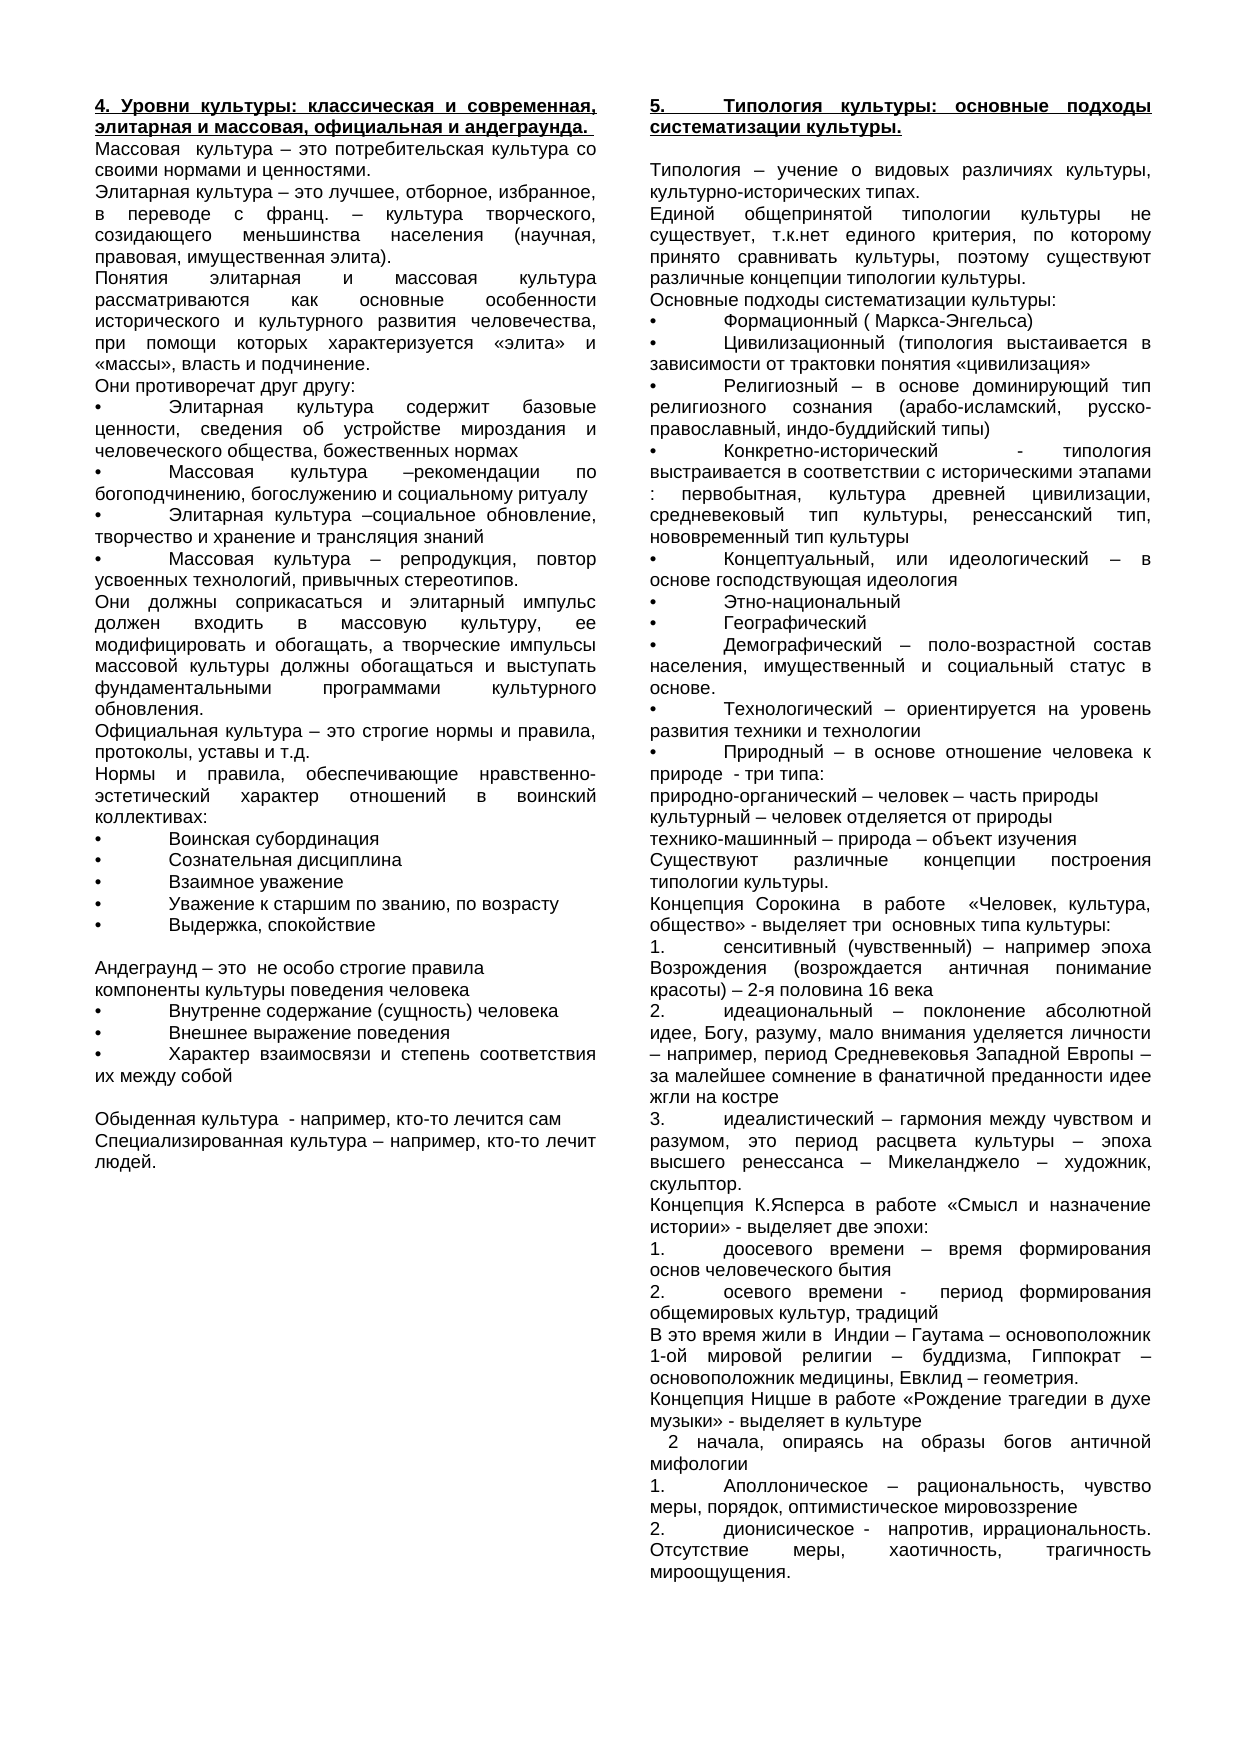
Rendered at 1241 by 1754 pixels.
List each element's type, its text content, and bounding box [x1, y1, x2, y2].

text компоненты культуры поведения человека [94, 978, 596, 1000]
text Концепция Ницше в работе «Рождение трагедии в духе музыки» - выделяет в культуре [649, 1388, 1152, 1431]
text Нормы и правила, обеспечивающие нравственно-эстетический характер отношений в воинский коллективах: [94, 763, 596, 828]
text • Воинская субординация [94, 828, 596, 849]
text • Цивилизационный (типология выстаивается в зависимости от трактовки понятия «цивилизация» [649, 332, 1152, 375]
text 4. Уровни культуры: классическая и современная, элитарная и массовая, официальная и андеграунда. [94, 94, 596, 113]
text • Концептуальный, или идеологический – в основе господствующая идеология [649, 547, 1152, 590]
text • Внутренне содержание (сущность) человека [94, 1000, 596, 1022]
text Единой общепринятой типологии культуры не существует, т.к.нет единого критерия, по которому принято сравнивать культуры, поэтому существуют различные концепции типологии культуры. [649, 202, 1152, 288]
text • Элитарная культура содержит базовые ценности, сведения об устройстве мироздания и человеческого общества, божественных нормах [94, 396, 596, 461]
text культурный – человек отделяется от природы [649, 806, 1152, 828]
text 2 начала, опираясь на образы богов античной мифологии [649, 1431, 1152, 1474]
text 1. сенситивный (чувственный) – например эпоха Возрождения (возрождается античная понимание красоты) – 2-я половина 16 века [649, 935, 1152, 1000]
text Основные подходы систематизации культуры: [649, 288, 1152, 310]
text • Конкретно-исторический - типология выстраивается в соответствии с историческими этапами : первобытная, культура древней цивилизации, средневековый тип культуры, ренессанский тип, нововременный тип культуры [649, 439, 1152, 547]
text • Внешнее выражение поведения [94, 1022, 596, 1043]
text Специализированная культура – например, кто-то лечит людей. [94, 1129, 596, 1173]
text Понятия элитарная и массовая культура рассматриваются как основные особенности исторического и культурного развития человечества, при помощи которых характеризуется «элита» и «массы», власть и подчинение. [94, 267, 596, 375]
text Андеграунд – это не особо строгие правила [94, 957, 596, 978]
text Они противоречат друг другу: [94, 375, 596, 396]
text • Демографический – поло-возрастной состав населения, имущественный и социальный статус в основе. [649, 633, 1152, 698]
text Массовая культура – это потребительская культура со своими нормами и ценностями. [94, 138, 596, 181]
text • Уважение к старшим по званию, по возрасту [94, 892, 596, 914]
text 1. доосевого времени – время формирования основ человеческого бытия [649, 1237, 1152, 1280]
text Существуют различные концепции построения типологии культуры. [649, 849, 1152, 892]
text Концепция Сорокина в работе «Человек, культура, общество» - выделяет три основных типа культуры: [649, 892, 1152, 935]
text В это время жили в Индии – Гаутама – основоположник 1-ой мировой религии – буддизма, Гиппократ – основоположник медицины, Евклид – геометрия. [649, 1323, 1152, 1388]
text 2. идеациональный – поклонение абсолютной идее, Богу, разуму, мало внимания уделяется личности – например, период Средневековья Западной Европы – за малейшее сомнение в фанатичной преданности идее жгли на костре [649, 1000, 1152, 1108]
text • Этно-национальный [649, 590, 1152, 612]
text • Массовая культура –рекомендации по богоподчинению, богослужению и социальному ритуалу [94, 461, 596, 504]
text 3. идеалистический – гармония между чувством и разумом, это период расцвета культуры – эпоха высшего ренессанса – Микеланджело – художник, скульптор. [649, 1108, 1152, 1194]
text 4. Уровни культуры: классическая и современная, элитарная и массовая, официальная и андеграунда. [94, 114, 596, 138]
text 5. Типология культуры: основные подходы систематизации культуры. [649, 94, 1152, 113]
text 1. Аполлоническое – рациональность, чувство меры, порядок, оптимистическое мировоззрение [649, 1474, 1152, 1518]
text Концепция К.Ясперса в работе «Смысл и назначение истории» - выделяет две эпохи: [649, 1194, 1152, 1237]
text Типология – учение о видовых различиях культуры, культурно-исторических типах. [649, 159, 1152, 202]
text • Характер взаимосвязи и степень соответствия их между собой [94, 1043, 596, 1086]
text Обыденная культура - например, кто-то лечится сам [94, 1108, 596, 1129]
text • Сознательная дисциплина [94, 849, 596, 871]
text • Формационный ( Маркса-Энгельса) [649, 310, 1152, 332]
text • Религиозный – в основе доминирующий тип религиозного сознания (арабо-исламский, русско-православный, индо-буддийский типы) [649, 375, 1152, 439]
text Элитарная культура – это лучшее, отборное, избранное, в переводе с франц. – культура творческого, созидающего меньшинства населения (научная, правовая, имущественная элита). [94, 181, 596, 267]
text • Географический [649, 612, 1152, 633]
text 5. Типология культуры: основные подходы систематизации культуры. [649, 114, 1152, 138]
text • Природный – в основе отношение человека к природе - три типа: [649, 741, 1152, 784]
text • Элитарная культура –социальное обновление, творчество и хранение и трансляция знаний [94, 504, 596, 547]
text Официальная культура – это строгие нормы и правила, протоколы, уставы и т.д. [94, 720, 596, 763]
text • Технологический – ориентируется на уровень развития техники и технологии [649, 698, 1152, 741]
text • Взаимное уважение [94, 871, 596, 892]
text Они должны соприкасаться и элитарный импульс должен входить в массовую культуру, ее модифицировать и обогащать, а творческие импульсы массовой культуры должны обогащаться и выступать фундаментальными программами культурного обновления. [94, 590, 596, 720]
text 2. осевого времени - период формирования общемировых культур, традиций [649, 1280, 1152, 1323]
text • Массовая культура – репродукция, повтор усвоенных технологий, привычных стереотипов. [94, 547, 596, 590]
text 2. дионисическое - напротив, иррациональность. Отсутствие меры, хаотичность, трагичность мироощущения. [649, 1518, 1152, 1582]
text технико-машинный – природа – объект изучения [649, 828, 1152, 849]
text • Выдержка, спокойствие [94, 914, 596, 935]
text природно-органический – человек – часть природы [649, 784, 1152, 806]
